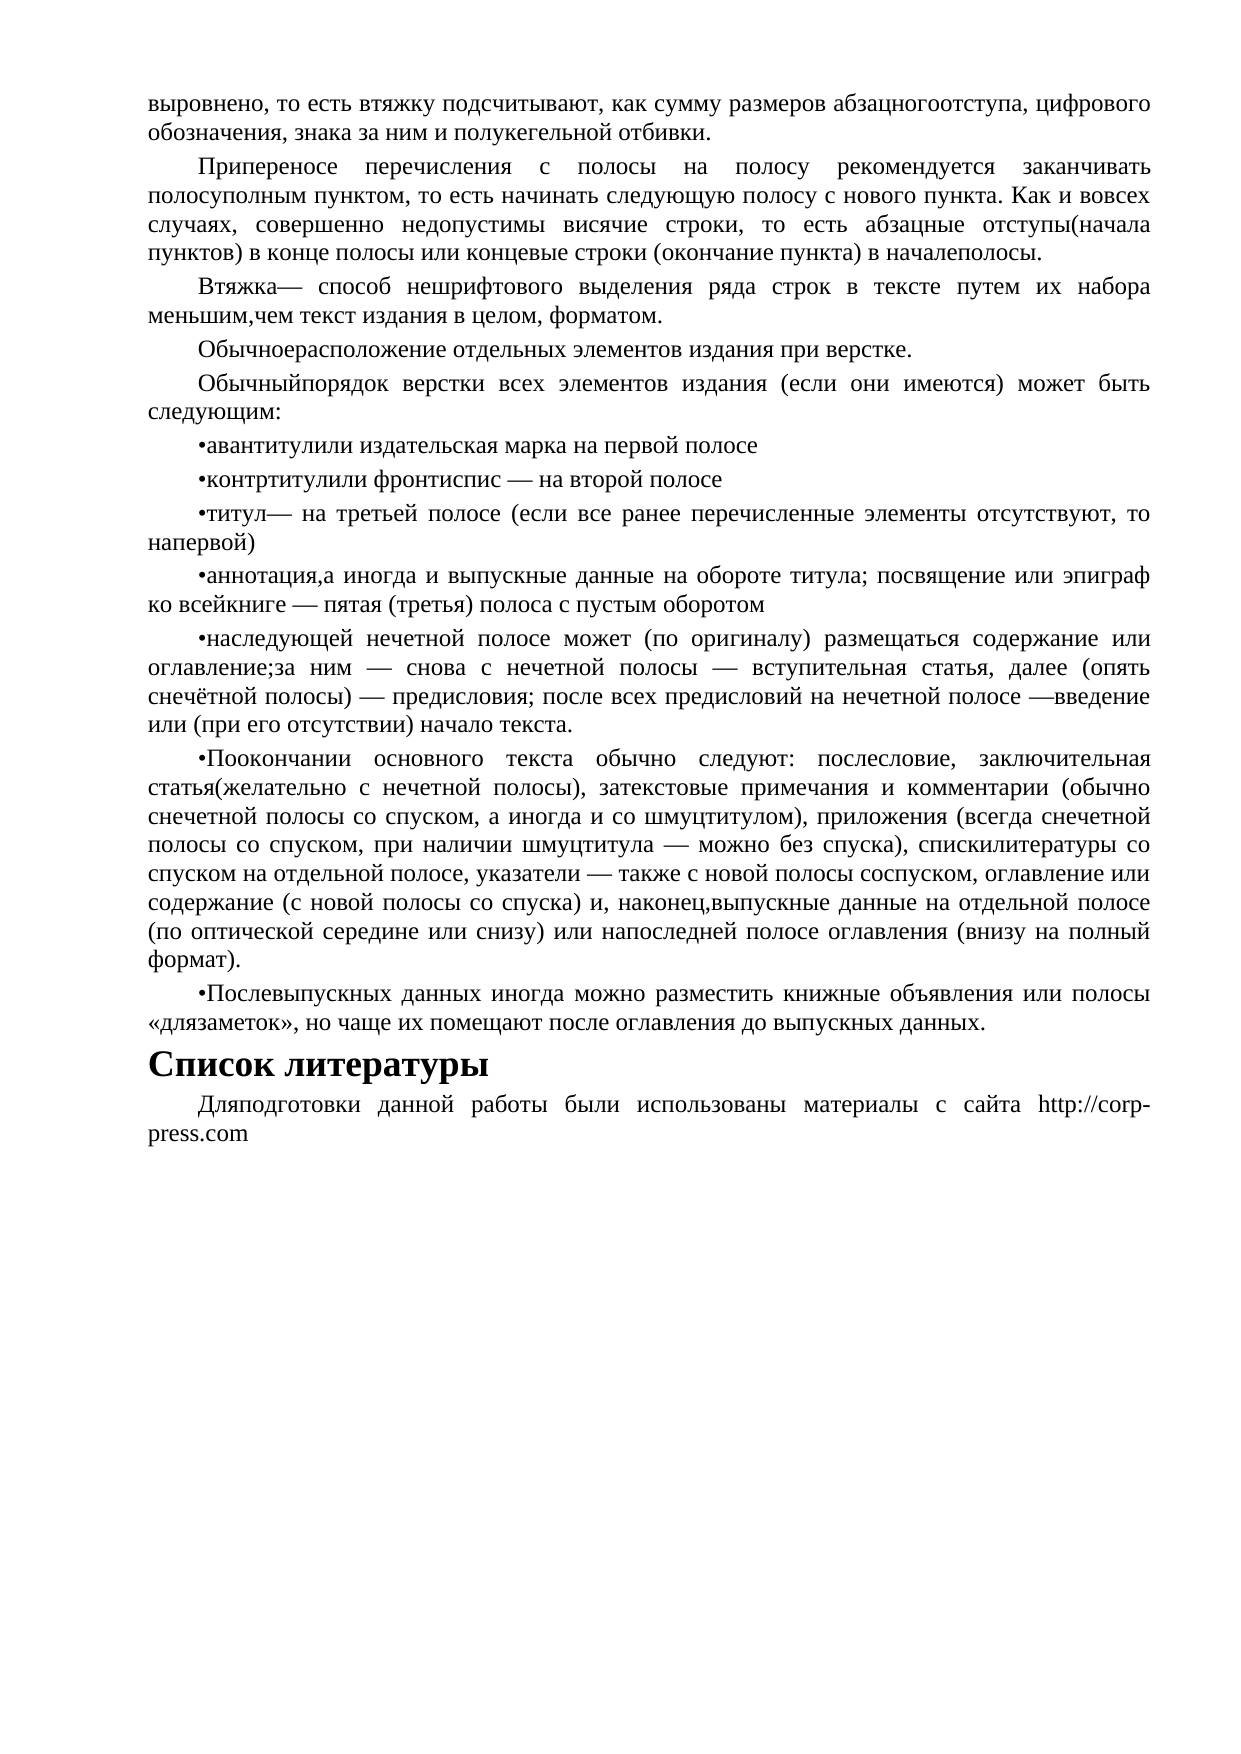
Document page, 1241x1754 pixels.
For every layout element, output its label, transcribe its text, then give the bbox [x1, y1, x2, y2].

text •аннотация,а иногда и выпускные данные на обороте титула; посвящение или эпиграф ко всейкниге — пятая (третья) полоса с пустым оборотом [148, 561, 1152, 618]
text Припереносе перечисления с полосы на полосу рекомендуется заканчивать полосуполным пунктом, то есть начинать следующую полосу с нового пункта. Как и вовсех случаях, совершенно недопустимы висячие строки, то есть абзацные отступы(начала пунктов) в конце полосы или концевые строки (окончание пункта) в началеполосы. [148, 151, 1152, 266]
text Обычноерасположение отдельных элементов издания при верстке. [148, 334, 1152, 363]
text •Послевыпускных данных иногда можно разместить книжные объявления или полосы «длязаметок», но чаще их помещают после оглавления до выпускных данных. [148, 978, 1152, 1036]
text Втяжка— способ нешрифтового выделения ряда строк в тексте путем их набора меньшим,чем текст издания в целом, форматом. [148, 271, 1152, 329]
subtitle Список литературы [148, 1041, 1152, 1084]
text •наследующей нечетной полосе может (по оригиналу) размещаться содержание или оглавление;за ним — снова с нечетной полосы — вступительная статья, далее (опять снечётной полосы) — предисловия; после всех предисловий на нечетной полосе —введение или (при его отсутствии) начало текста. [148, 623, 1152, 738]
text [148, 88, 1152, 146]
text Дляподготовки данной работы были использованы материалы с сайта http://corp-press.com [148, 1089, 1152, 1147]
text •контртитулили фронтиспис — на второй полосе [148, 464, 1152, 493]
text •авантитулили издательская марка на первой полосе [148, 430, 1152, 459]
text Обычныйпорядок верстки всех элементов издания (если они имеются) может быть следующим: [148, 368, 1152, 425]
text •Поокончании основного текста обычно следуют: послесловие, заключительная статья(желательно с нечетной полосы), затекстовые примечания и комментарии (обычно снечетной полосы со спуском, а иногда и со шмуцтитулом), приложения (всегда снечетной полосы со спуском, при наличии шмуцтитула — можно без спуска), спискилитературы со спуском на отдельной полосе, указатели — также с новой полосы соспуском, оглавление или содержание (с новой полосы со спуска) и, наконец,выпускные данные на отдельной полосе (по оптической середине или снизу) или напоследней полосе оглавления (внизу на полный формат). [148, 743, 1152, 973]
text •титул— на третьей полосе (если все ранее перечисленные элементы отсутствуют, то напервой) [148, 498, 1152, 556]
